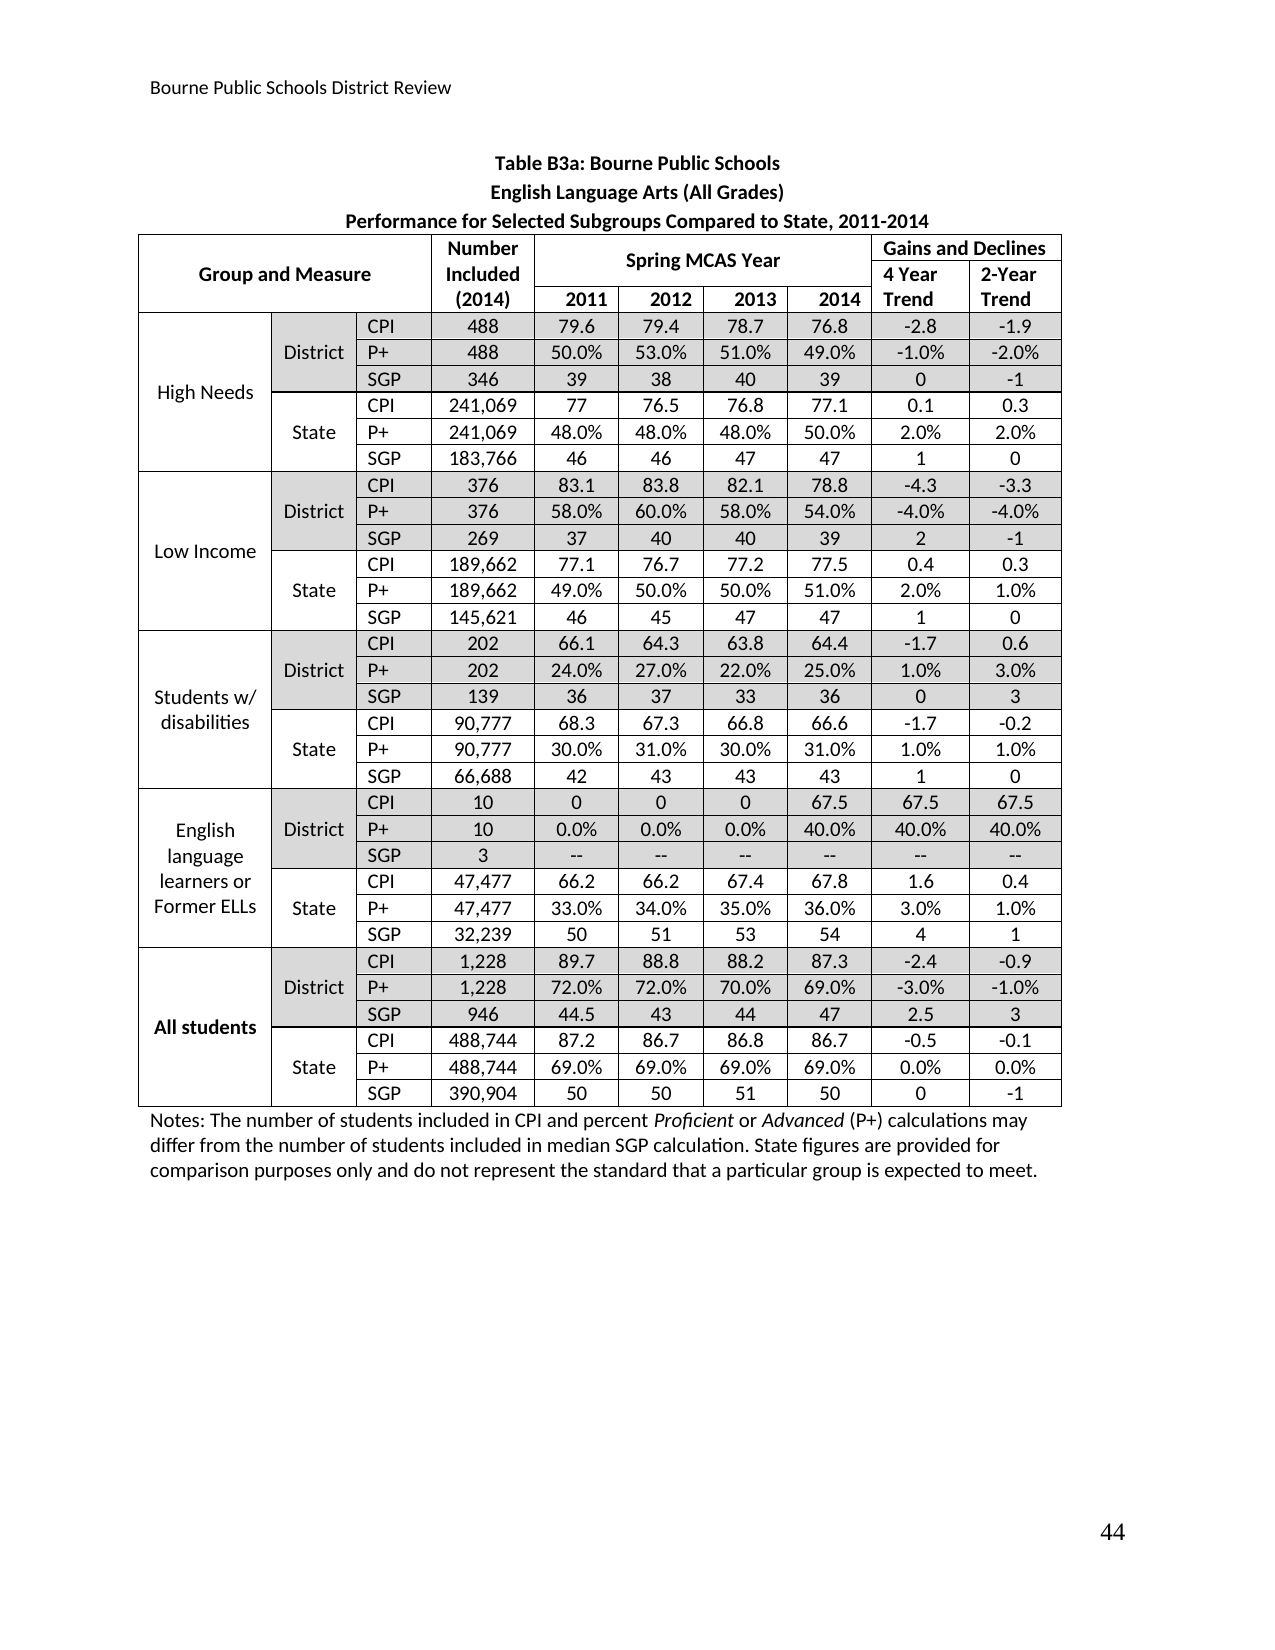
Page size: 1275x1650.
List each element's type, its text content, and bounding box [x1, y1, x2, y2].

table_cell 2013 [704, 287, 787, 312]
table_cell SGP [357, 1001, 431, 1026]
table_cell 38 [619, 366, 703, 391]
table_cell 4 Year Trend [872, 261, 969, 312]
table_cell 69.0% [619, 1054, 703, 1079]
table_cell P+ [357, 578, 431, 603]
table_cell 2.0% [970, 419, 1061, 444]
table_cell Low Income [139, 472, 271, 629]
table_cell All students [139, 948, 271, 1106]
table_cell -1.9 [970, 313, 1061, 338]
table_cell 0 [970, 763, 1061, 788]
table_cell 30.0% [535, 736, 618, 762]
table_cell 50 [788, 1080, 871, 1106]
table_cell -2.8 [872, 313, 969, 338]
table_cell 66.8 [704, 710, 787, 735]
table_cell CPI [357, 631, 431, 656]
table_cell 40 [704, 366, 787, 391]
table_cell SGP [357, 525, 431, 550]
table_cell 44 [704, 1001, 787, 1026]
table_cell District [272, 789, 356, 868]
table_cell 90,777 [432, 736, 534, 762]
table_cell 47,477 [432, 869, 534, 894]
table_cell 488,744 [432, 1054, 534, 1079]
table_cell 72.0% [619, 975, 703, 1000]
table_cell 36.0% [788, 895, 871, 921]
table_cell 67.3 [619, 710, 703, 735]
table_cell 0 [704, 789, 787, 815]
table_cell 33 [704, 684, 787, 709]
table_cell 88.2 [704, 948, 787, 973]
table_cell 44.5 [535, 1001, 618, 1026]
table_cell 86.7 [619, 1028, 703, 1053]
table_cell 37 [535, 525, 618, 550]
table_cell 83.1 [535, 472, 618, 497]
table_cell 47,477 [432, 895, 534, 921]
table_cell State [272, 710, 356, 788]
table_cell -- [872, 842, 969, 868]
table_cell -2.4 [872, 948, 969, 973]
table_cell 77 [535, 393, 618, 418]
table_cell 51.0% [788, 578, 871, 603]
table_cell English language learners or Former ELLs [139, 789, 271, 947]
table_cell CPI [357, 313, 431, 338]
table_cell CPI [357, 551, 431, 577]
table_cell -3.0% [872, 975, 969, 1000]
table_cell 83.8 [619, 472, 703, 497]
table_cell 1.0% [872, 657, 969, 682]
table_cell 2-Year Trend [970, 261, 1061, 312]
table_cell -0.5 [872, 1028, 969, 1053]
table_cell 64.4 [788, 631, 871, 656]
table_cell 40.0% [970, 816, 1061, 841]
table_cell 47 [788, 604, 871, 629]
table_header Gains and Declines [872, 235, 1061, 260]
table_cell P+ [357, 736, 431, 762]
table_cell District [272, 631, 356, 709]
table_cell 0 [619, 789, 703, 815]
table_cell -4.0% [970, 498, 1061, 524]
table_cell 58.0% [704, 498, 787, 524]
table_cell -1.0% [872, 340, 969, 365]
table_cell 53.0% [619, 340, 703, 365]
table_cell 36 [788, 684, 871, 709]
table_cell -- [704, 842, 787, 868]
table_cell 49.0% [788, 340, 871, 365]
table_cell 40.0% [872, 816, 969, 841]
table_cell CPI [357, 869, 431, 894]
table_cell SGP [357, 763, 431, 788]
table_cell 46 [535, 445, 618, 471]
table_cell 2011 [535, 287, 618, 312]
table_cell 78.7 [704, 313, 787, 338]
table_cell 24.0% [535, 657, 618, 682]
table_cell 50.0% [788, 419, 871, 444]
table_cell 51 [619, 922, 703, 947]
text Table B3a: Bourne Public Schools [150, 150, 1125, 175]
table_cell 39 [788, 366, 871, 391]
table_cell -1 [970, 366, 1061, 391]
table_cell 4 [872, 922, 969, 947]
table_cell 69.0% [788, 1054, 871, 1079]
table_cell 42 [535, 763, 618, 788]
table_cell 2 [872, 525, 969, 550]
table_cell SGP [357, 366, 431, 391]
table_cell P+ [357, 895, 431, 921]
table_cell 376 [432, 498, 534, 524]
table_cell 58.0% [535, 498, 618, 524]
table_cell 69.0% [704, 1054, 787, 1079]
table_cell 0 [872, 366, 969, 391]
table_cell 39 [788, 525, 871, 550]
table_cell 76.5 [619, 393, 703, 418]
table_cell 66.1 [535, 631, 618, 656]
table_cell 39 [535, 366, 618, 391]
table_cell -- [788, 842, 871, 868]
table_cell 0 [535, 789, 618, 815]
table_cell 202 [432, 631, 534, 656]
table_cell 50 [619, 1080, 703, 1106]
table_cell 2.0% [872, 419, 969, 444]
table_cell 0 [970, 604, 1061, 629]
table_cell 54 [788, 922, 871, 947]
table_cell 1 [872, 763, 969, 788]
table_cell 49.0% [535, 578, 618, 603]
table_cell 269 [432, 525, 534, 550]
table_cell -2.0% [970, 340, 1061, 365]
table_cell P+ [357, 816, 431, 841]
table_cell 48.0% [619, 419, 703, 444]
table_cell SGP [357, 684, 431, 709]
table_cell -- [970, 842, 1061, 868]
table_cell 89.7 [535, 948, 618, 973]
table_cell 64.3 [619, 631, 703, 656]
table_cell 1.0% [970, 895, 1061, 921]
table_cell P+ [357, 657, 431, 682]
table_cell 76.7 [619, 551, 703, 577]
table_cell State [272, 551, 356, 629]
text Performance for Selected Subgroups Compared to State, 2011-2014 [150, 208, 1125, 234]
table_cell 183,766 [432, 445, 534, 471]
table_cell State [272, 393, 356, 471]
table_cell 0.3 [970, 393, 1061, 418]
table_cell 45 [619, 604, 703, 629]
table_cell 1.0% [970, 736, 1061, 762]
table_cell 2012 [619, 287, 703, 312]
table_cell District [272, 313, 356, 391]
table_cell 189,662 [432, 551, 534, 577]
table_cell 488,744 [432, 1028, 534, 1053]
table_cell SGP [357, 604, 431, 629]
table_cell 67.4 [704, 869, 787, 894]
text English Language Arts (All Grades) [150, 179, 1125, 204]
table_cell 50.0% [535, 340, 618, 365]
table_cell 47 [788, 445, 871, 471]
table_cell 43 [704, 763, 787, 788]
table_cell 0.0% [535, 816, 618, 841]
table_cell 31.0% [788, 736, 871, 762]
table_cell 0 [872, 684, 969, 709]
table_cell 0.1 [872, 393, 969, 418]
table_cell 10 [432, 816, 534, 841]
table_cell 37 [619, 684, 703, 709]
table_cell 51 [704, 1080, 787, 1106]
table_cell 241,069 [432, 419, 534, 444]
table_cell -- [619, 842, 703, 868]
table_cell 488 [432, 313, 534, 338]
table_cell 1.0% [970, 578, 1061, 603]
table_cell 2.0% [872, 578, 969, 603]
table_cell CPI [357, 710, 431, 735]
table_cell 46 [619, 445, 703, 471]
table_cell 3 [432, 842, 534, 868]
table_cell 77.5 [788, 551, 871, 577]
table_cell 346 [432, 366, 534, 391]
table_cell CPI [357, 948, 431, 973]
table_cell 46 [535, 604, 618, 629]
table_cell 50.0% [619, 578, 703, 603]
table_cell 139 [432, 684, 534, 709]
table_cell 1,228 [432, 948, 534, 973]
table_cell 10 [432, 789, 534, 815]
table_cell District [272, 472, 356, 550]
table_cell Students w/ disabilities [139, 631, 271, 788]
table_cell -0.2 [970, 710, 1061, 735]
table_cell 31.0% [619, 736, 703, 762]
table_cell 3.0% [872, 895, 969, 921]
table_cell 43 [788, 763, 871, 788]
table_cell 189,662 [432, 578, 534, 603]
table_cell 82.1 [704, 472, 787, 497]
table_cell 66.2 [619, 869, 703, 894]
table_cell -1.7 [872, 710, 969, 735]
table_cell 43 [619, 763, 703, 788]
table_cell 0 [970, 445, 1061, 471]
table_cell 1,228 [432, 975, 534, 1000]
table_cell 67.8 [788, 869, 871, 894]
table_cell 36 [535, 684, 618, 709]
table_cell 86.7 [788, 1028, 871, 1053]
table_cell -4.0% [872, 498, 969, 524]
table_cell 22.0% [704, 657, 787, 682]
table_cell SGP [357, 922, 431, 947]
table_cell 67.5 [970, 789, 1061, 815]
table_header Spring MCAS Year [535, 235, 871, 286]
table_cell 34.0% [619, 895, 703, 921]
table_cell 51.0% [704, 340, 787, 365]
table_cell P+ [357, 1054, 431, 1079]
table_cell 90,777 [432, 710, 534, 735]
table_cell 0.3 [970, 551, 1061, 577]
table_cell 69.0% [535, 1054, 618, 1079]
table_header Number Included (2014) [432, 235, 534, 312]
table_cell Notes: The number of students included in CPI and percent Proficient or Advanced (P+) calculations may differ from the number of students included in median SGP calculation. State figures are provided for comparison purposes only and do not represent the standard that a particular group is expected to meet. [139, 1107, 1061, 1183]
table_cell CPI [357, 789, 431, 815]
table_cell 40 [704, 525, 787, 550]
table_cell SGP [357, 1080, 431, 1106]
table_cell SGP [357, 445, 431, 471]
table_cell 40.0% [788, 816, 871, 841]
table_cell -1 [970, 525, 1061, 550]
table_cell 48.0% [535, 419, 618, 444]
table_cell 27.0% [619, 657, 703, 682]
table_cell 145,621 [432, 604, 534, 629]
table_cell 40 [619, 525, 703, 550]
table_cell 47 [788, 1001, 871, 1026]
table_cell 0.0% [872, 1054, 969, 1079]
table_cell 1 [872, 445, 969, 471]
table_cell 67.5 [872, 789, 969, 815]
table_cell 87.3 [788, 948, 871, 973]
table_cell 376 [432, 472, 534, 497]
table_cell -4.3 [872, 472, 969, 497]
table_cell High Needs [139, 313, 271, 471]
table_cell 1.6 [872, 869, 969, 894]
table_cell 1 [970, 922, 1061, 947]
table_cell 76.8 [788, 313, 871, 338]
table_cell 35.0% [704, 895, 787, 921]
table_cell State [272, 1028, 356, 1106]
table_cell 1 [872, 604, 969, 629]
table_cell 488 [432, 340, 534, 365]
table_cell 70.0% [704, 975, 787, 1000]
table_cell 68.3 [535, 710, 618, 735]
table_cell 0.0% [970, 1054, 1061, 1079]
table_cell SGP [357, 842, 431, 868]
table_cell CPI [357, 1028, 431, 1053]
table_cell 63.8 [704, 631, 787, 656]
table_cell 76.8 [704, 393, 787, 418]
table_cell 77.1 [535, 551, 618, 577]
table_header Group and Measure [139, 235, 431, 312]
table_cell 47 [704, 604, 787, 629]
table_cell State [272, 869, 356, 947]
table_cell 390,904 [432, 1080, 534, 1106]
table_cell 0.4 [970, 869, 1061, 894]
table_cell 946 [432, 1001, 534, 1026]
table_cell 86.8 [704, 1028, 787, 1053]
table_cell P+ [357, 498, 431, 524]
table_cell 25.0% [788, 657, 871, 682]
table_cell 78.8 [788, 472, 871, 497]
table_cell 48.0% [704, 419, 787, 444]
table_cell 60.0% [619, 498, 703, 524]
table_cell 0.6 [970, 631, 1061, 656]
table_cell P+ [357, 340, 431, 365]
table_cell -- [535, 842, 618, 868]
table_cell CPI [357, 472, 431, 497]
table_cell 30.0% [704, 736, 787, 762]
table_cell 2.5 [872, 1001, 969, 1026]
table_cell 1.0% [872, 736, 969, 762]
table_cell 88.8 [619, 948, 703, 973]
table_cell 50.0% [704, 578, 787, 603]
table_cell 79.4 [619, 313, 703, 338]
table_cell 67.5 [788, 789, 871, 815]
table_cell P+ [357, 975, 431, 1000]
table_cell 32,239 [432, 922, 534, 947]
table_cell 47 [704, 445, 787, 471]
table_cell -3.3 [970, 472, 1061, 497]
table_cell 77.2 [704, 551, 787, 577]
table_cell 33.0% [535, 895, 618, 921]
table_cell 66,688 [432, 763, 534, 788]
table_cell -0.9 [970, 948, 1061, 973]
table_cell 50 [535, 922, 618, 947]
table_cell 66.2 [535, 869, 618, 894]
table_cell 66.6 [788, 710, 871, 735]
table_cell 2014 [788, 287, 871, 312]
table_cell 53 [704, 922, 787, 947]
table_cell P+ [357, 419, 431, 444]
table_cell 3.0% [970, 657, 1061, 682]
table_cell 77.1 [788, 393, 871, 418]
table_cell 43 [619, 1001, 703, 1026]
table_cell -0.1 [970, 1028, 1061, 1053]
table_cell -1 [970, 1080, 1061, 1106]
table_cell -1.0% [970, 975, 1061, 1000]
table_cell 0.0% [619, 816, 703, 841]
table_cell -1.7 [872, 631, 969, 656]
table_cell 72.0% [535, 975, 618, 1000]
table_cell 0 [872, 1080, 969, 1106]
table_cell 0.0% [704, 816, 787, 841]
table_cell 87.2 [535, 1028, 618, 1053]
table_cell 3 [970, 684, 1061, 709]
table_cell CPI [357, 393, 431, 418]
table_cell 69.0% [788, 975, 871, 1000]
table_cell 54.0% [788, 498, 871, 524]
table_cell 3 [970, 1001, 1061, 1026]
table_cell 50 [535, 1080, 618, 1106]
table_cell 79.6 [535, 313, 618, 338]
table_cell 241,069 [432, 393, 534, 418]
table_cell 0.4 [872, 551, 969, 577]
table_cell District [272, 948, 356, 1026]
table_cell 202 [432, 657, 534, 682]
